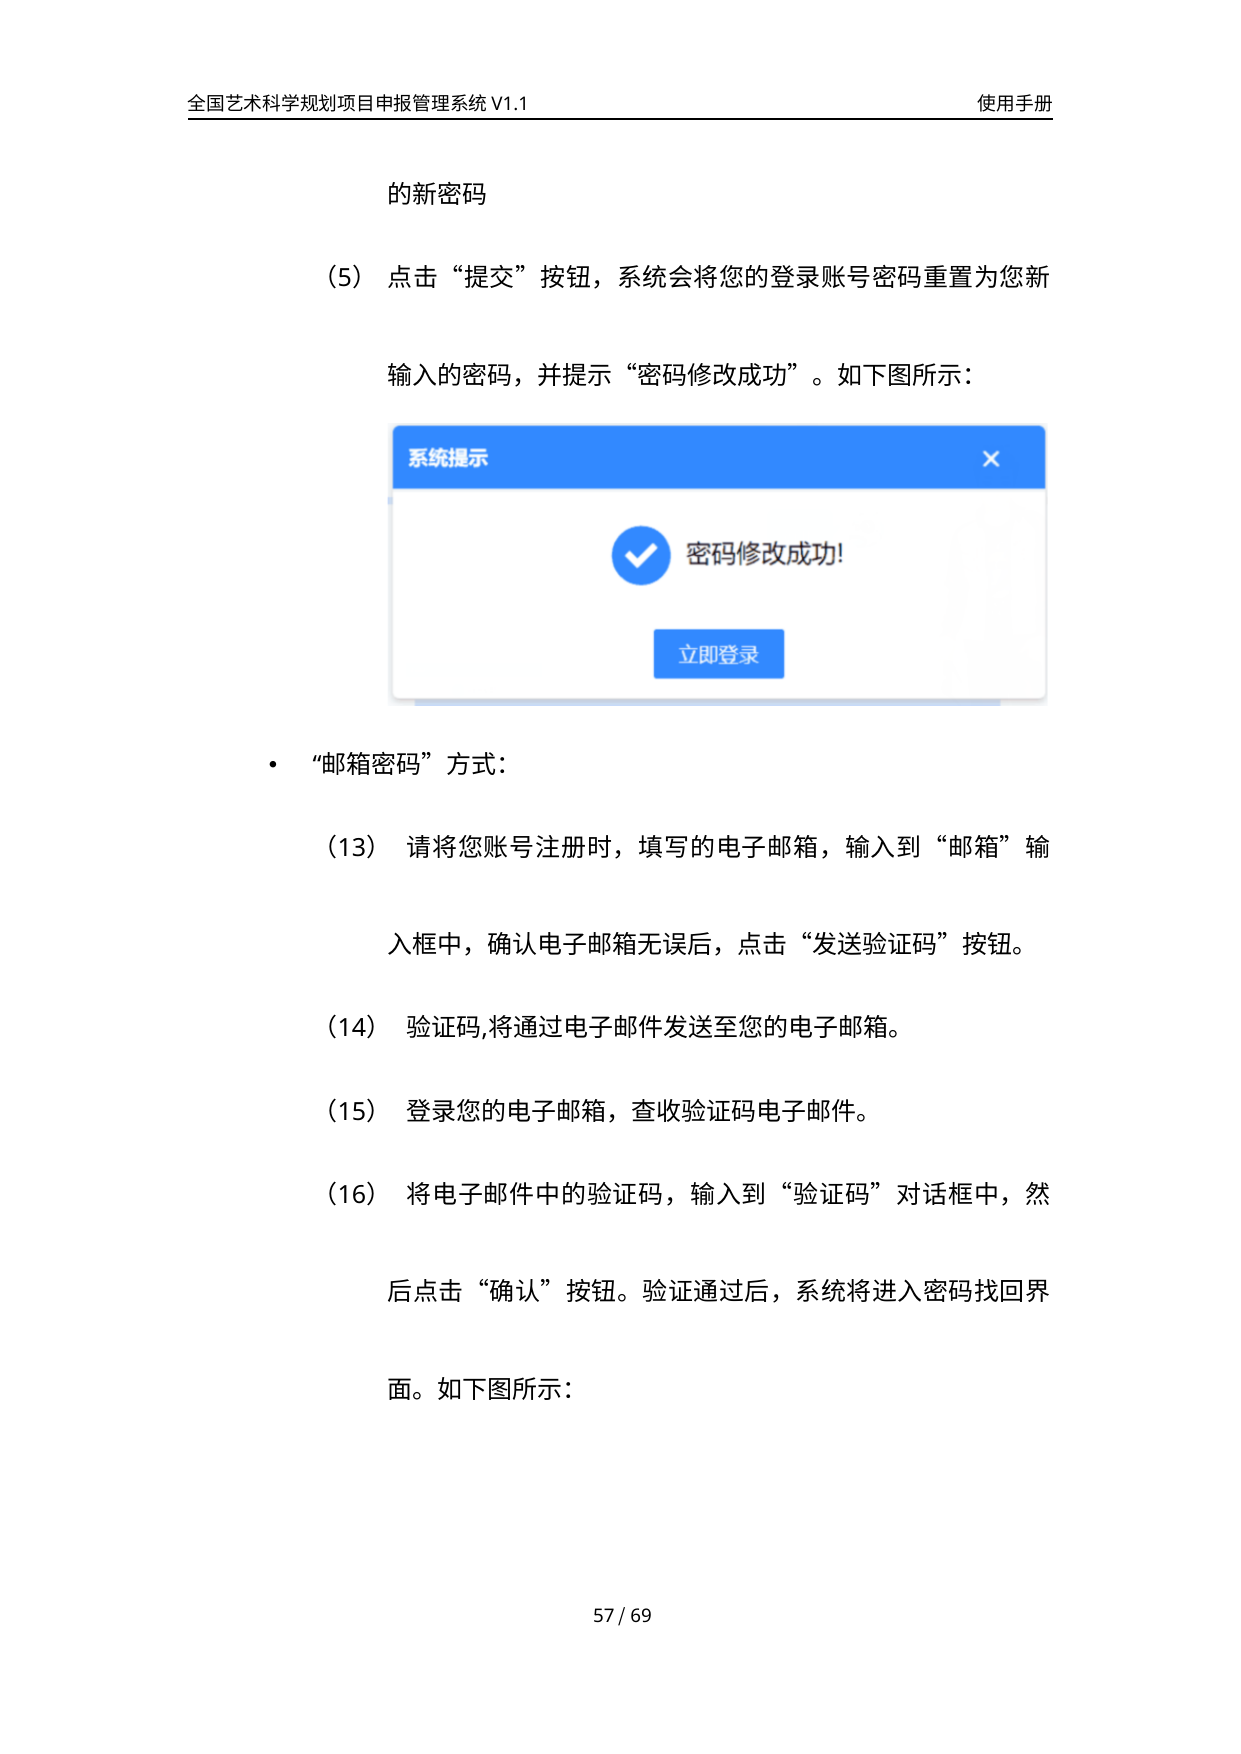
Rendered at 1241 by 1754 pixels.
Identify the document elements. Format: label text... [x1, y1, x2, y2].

list 请将您账号注册时，填写的电子邮箱，输入到“邮箱”输入框中，确认电子邮箱无误后，点击“发送验证码”按钮。 [312, 813, 1053, 975]
list “邮箱密码”方式： [269, 730, 1053, 795]
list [312, 160, 1053, 225]
list 点击“提交”按钮，系统会将您的登录账号密码重置为您新输入的密码，并提示“密码修改成功”。如下图所示： [312, 243, 1053, 406]
list 登录您的电子邮箱，查收验证码电子邮件。 [312, 1077, 1053, 1142]
picture [387, 423, 1048, 706]
list 将电子邮件中的验证码，输入到“验证码”对话框中，然后点击“确认”按钮。验证通过后，系统将进入密码找回界面。如下图所示： [312, 1160, 1053, 1420]
list 验证码,将通过电子邮件发送至您的电子邮箱。 [312, 993, 1053, 1058]
